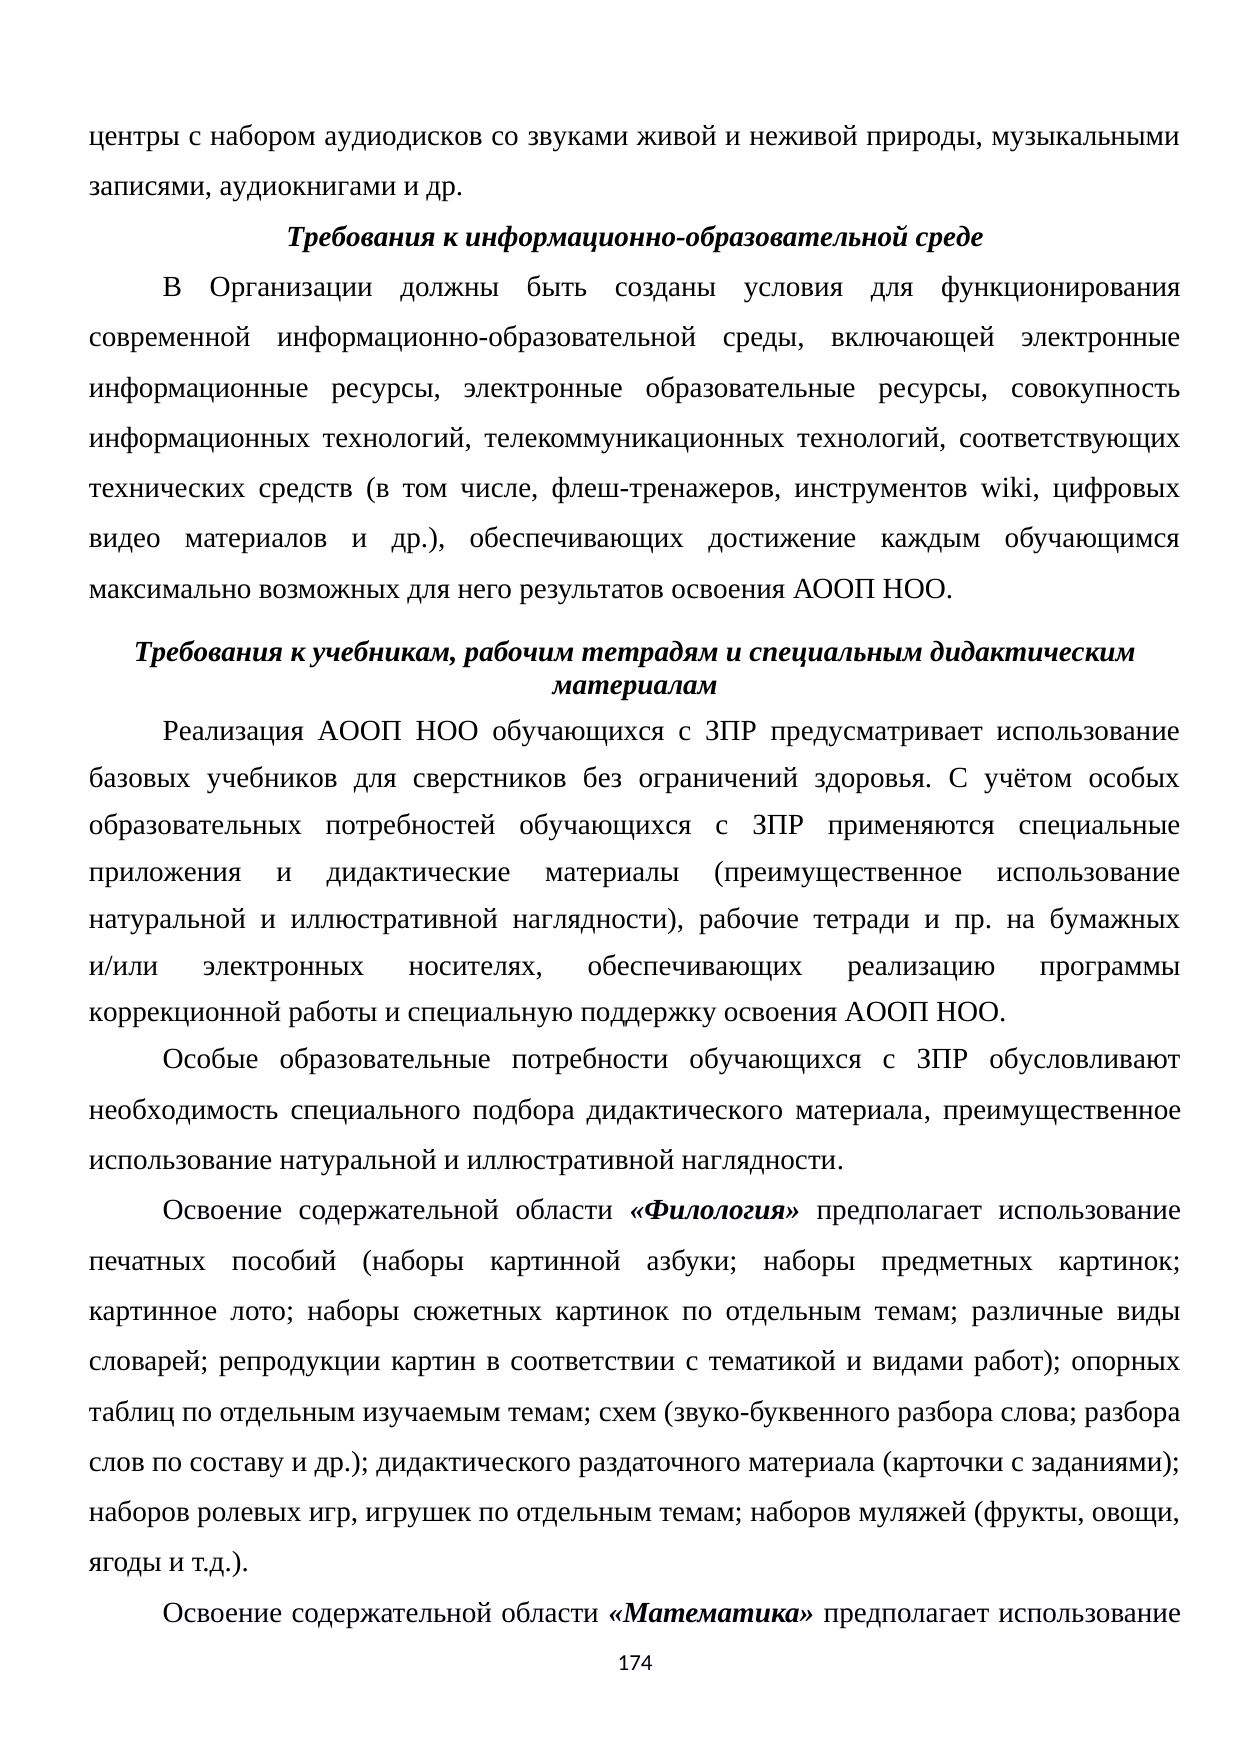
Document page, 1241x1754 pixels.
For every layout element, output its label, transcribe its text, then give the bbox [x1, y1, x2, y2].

text Особые образовательные потребности обучающихся с ЗПР обусловливают необходимость специального подбора дидактического материала, преимущественное использование натуральной и иллюстративной наглядности. [89, 1041, 1181, 1176]
text В Организации должны быть созданы условия для функционирования современной информационно-образовательной среды, включающей электронные информационные ресурсы, электронные образовательные ресурсы, совокупность информационных технологий, телекоммуникационных технологий, соответствующих технических средств (в том числе, флеш-тренажеров, инструментов wiki, цифровых видео материалов и др.), обеспечивающих достижение каждым обучающимся максимально возможных для него результатов освоения АООП НОО. [89, 269, 1181, 604]
text Требования к информационно-образовательной среде [89, 219, 1181, 252]
text Освоение содержательной области «Филология» предполагает использование печатных пособий (наборы картинной азбуки; наборы предметных картинок; картинное лото; наборы сюжетных картинок по отдельным темам; различные виды словарей; репродукции картин в соответствии с тематикой и видами работ); опорных таблиц по отдельным изучаемым темам; схем (звуко-буквенного разбора слова; разбора слов по составу и др.); дидактического раздаточного материала (карточки с заданиями); наборов ролевых игр, игрушек по отдельным темам; наборов муляжей (фрукты, овощи, ягоды и т.д.). [89, 1192, 1181, 1578]
text Требования к учебникам, рабочим тетрадям и специальным дидактическим материалам [89, 634, 1181, 701]
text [89, 1595, 1181, 1628]
text Реализация АООП НОО обучающихся с ЗПР предусматривает использование базовых учебников для сверстников без ограничений здоровья. С учётом особых образовательных потребностей обучающихся с ЗПР применяются специальные приложения и дидактические материалы (преимущественное использование натуральной и иллюстративной наглядности), рабочие тетради и пр. на бумажных и/или электронных носителях, обеспечивающих реализацию программы коррекционной работы и специальную поддержку освоения АООП НОО. [89, 713, 1181, 1028]
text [89, 118, 1181, 202]
